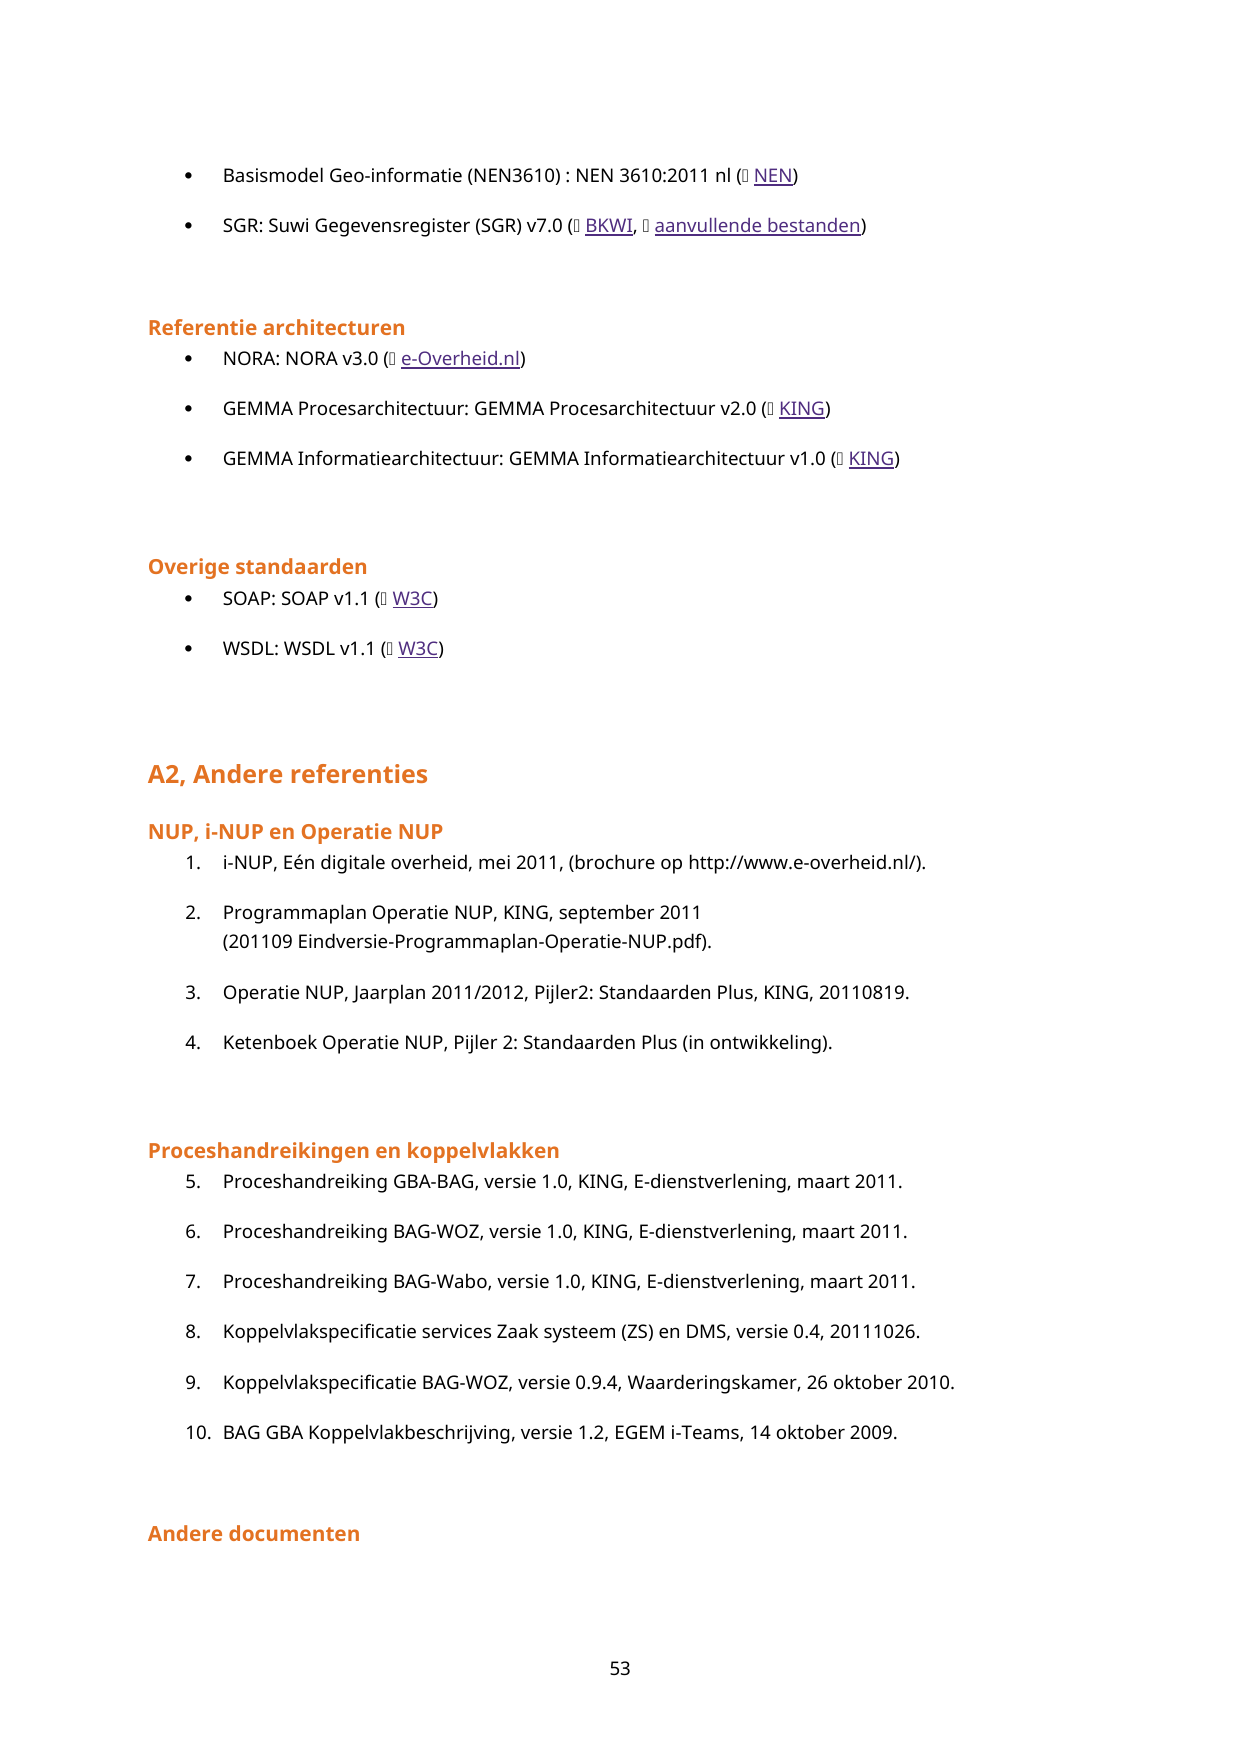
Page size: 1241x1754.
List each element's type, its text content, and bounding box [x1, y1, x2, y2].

list Proceshandreiking GBA-BAG, versie 1.0, KING, E-dienstverlening, maart 2011. [185, 1168, 1093, 1194]
list GEMMA Procesarchitectuur: GEMMA Procesarchitectuur v2.0 ( KING) [185, 396, 1093, 421]
list WSDL: WSDL v1.1 ( W3C) [185, 635, 1093, 661]
list GEMMA Informatiearchitectuur: GEMMA Informatiearchitectuur v1.0 ( KING) [185, 446, 1093, 471]
list Programmaplan Operatie NUP, KING, september 2011 (201109 Eindversie-Programmaplan-Operatie-NUP.pdf). [185, 899, 1093, 954]
text Proceshandreikingen en koppelvlakken [148, 1136, 1093, 1164]
list Basismodel Geo-informatie (NEN3610) : NEN 3610:2011 nl ( NEN) [185, 162, 1093, 188]
text NUP, i-NUP en Operatie NUP [148, 817, 1093, 845]
list Operatie NUP, Jaarplan 2011/2012, Pijler2: Standaarden Plus, KING, 20110819. [185, 979, 1093, 1004]
list Proceshandreiking BAG-WOZ, versie 1.0, KING, E-dienstverlening, maart 2011. [185, 1219, 1093, 1244]
text Andere documenten [148, 1519, 1093, 1548]
list BAG GBA Koppelvlakbeschrijving, versie 1.2, EGEM i-Teams, 14 oktober 2009. [185, 1419, 1093, 1444]
text Overige standaarden [148, 552, 1093, 581]
list i-NUP, Eén digitale overheid, mei 2011, (brochure op http://www.e-overheid.nl/). [185, 849, 1093, 875]
text Referentie architecturen [148, 313, 1093, 341]
list SOAP: SOAP v1.1 ( W3C) [185, 585, 1093, 611]
list SGR: Suwi Gegevensregister (SGR) v7.0 ( BKWI, aanvullende bestanden) [185, 213, 1093, 238]
list Koppelvlakspecificatie services Zaak systeem (ZS) en DMS, versie 0.4, 20111026. [185, 1319, 1093, 1344]
list NORA: NORA v3.0 ( e-Overheid.nl) [185, 345, 1093, 371]
list Ketenboek Operatie NUP, Pijler 2: Standaarden Plus (in ontwikkeling). [185, 1029, 1093, 1054]
subtitle A2, Andere referenties [148, 757, 1093, 791]
list Proceshandreiking BAG-Wabo, versie 1.0, KING, E-dienstverlening, maart 2011. [185, 1269, 1093, 1294]
list Koppelvlakspecificatie BAG-WOZ, versie 0.9.4, Waarderingskamer, 26 oktober 2010. [185, 1369, 1093, 1394]
